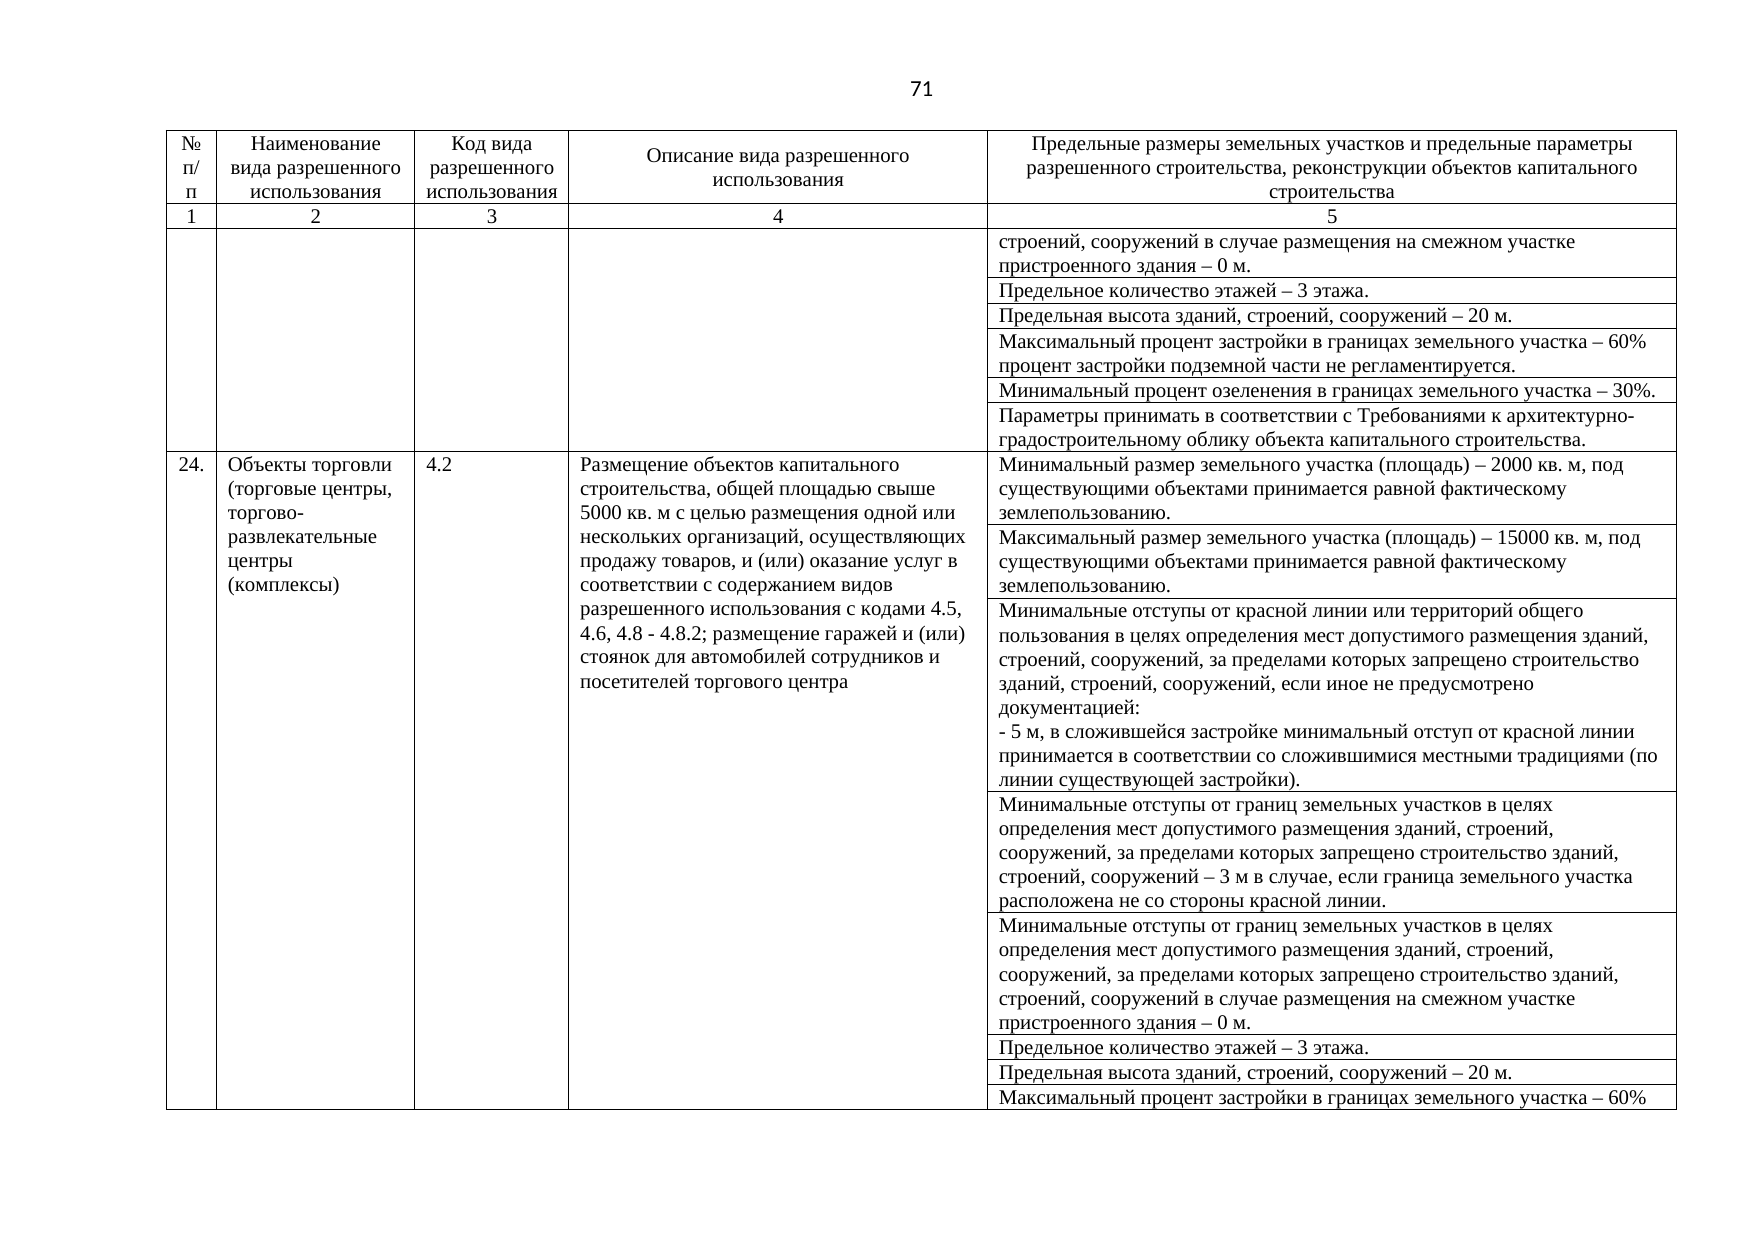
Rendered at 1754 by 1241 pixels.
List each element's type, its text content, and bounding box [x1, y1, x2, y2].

table_cell Минимальные отступы от границ земельных участков в целях определения мест допустимого размещения зданий, строений, сооружений, за пределами которых запрещено строительство зданий, строений, сооружений – 3 м в случае, если граница земельного участка расположена не со стороны красной линии. [988, 792, 1676, 912]
table_cell Максимальный процент застройки в границах земельного участка – 60% процент застройки подземной части не регламентируется. [988, 329, 1676, 377]
table_cell Предельное количество этажей – 3 этажа. [988, 1035, 1676, 1059]
table_cell Максимальный размер земельного участка (площадь) – 15000 кв. м, под существующими объектами принимается равной фактическому землепользованию. [988, 525, 1676, 597]
table_cell Предельная высота зданий, строений, сооружений – 20 м. [988, 1060, 1676, 1084]
table_header Наименование вида разрешенного использования [217, 131, 414, 203]
table_header Описание вида разрешенного использования [569, 131, 987, 203]
table_header Код вида разрешенного использования [415, 131, 568, 203]
table_cell 1 [167, 204, 216, 228]
table_header № п/п [167, 131, 216, 203]
table_cell 3 [415, 204, 568, 228]
table_cell Предельное количество этажей – 3 этажа. [988, 278, 1676, 302]
table_cell Минимальный процент озеленения в границах земельного участка – 30%. [988, 378, 1676, 402]
table_cell 2 [217, 204, 414, 228]
table_header Предельные размеры земельных участков и предельные параметры разрешенного строительства, реконструкции объектов капитального строительства [988, 131, 1676, 203]
table_cell 5 [988, 204, 1676, 228]
table_cell Объекты торговли (торговые центры, торгово-развлекательные центры (комплексы) [217, 452, 414, 1109]
table_cell 4.2 [415, 452, 568, 1109]
table_cell 24. [167, 452, 216, 1109]
table_cell Предельная высота зданий, строений, сооружений – 20 м. [988, 304, 1676, 327]
table_cell Максимальный процент застройки в границах земельного участка – 60% процент застройки подземной части не регламентируется. [988, 1085, 1676, 1109]
table_cell Минимальные отступы от красной линии или территорий общего пользования в целях определения мест допустимого размещения зданий, строений, сооружений, за пределами которых запрещено строительство зданий, строений, сооружений, если иное не предусмотрено документацией: - 5 м, в сложившейся застройке минимальный отступ от красной линии принимается в соответствии со сложившимися местными традициями (по линии существующей застройки). [988, 599, 1676, 791]
table_cell Размещение объектов капитального строительства, общей площадью свыше 5000 кв. м с целью размещения одной или нескольких организаций, осуществляющих продажу товаров, и (или) оказание услуг в соответствии с содержанием видов разрешенного использования с кодами 4.5, 4.6, 4.8 - 4.8.2; размещение гаражей и (или) стоянок для автомобилей сотрудников и посетителей торгового центра [569, 452, 987, 1109]
table_cell Параметры принимать в соответствии с Требованиями к архитектурно-градостроительному облику объекта капитального строительства. [988, 403, 1676, 451]
table_cell 4 [569, 204, 987, 228]
table_cell Минимальный размер земельного участка (площадь) – 2000 кв. м, под существующими объектами принимается равной фактическому землепользованию. [988, 452, 1676, 524]
